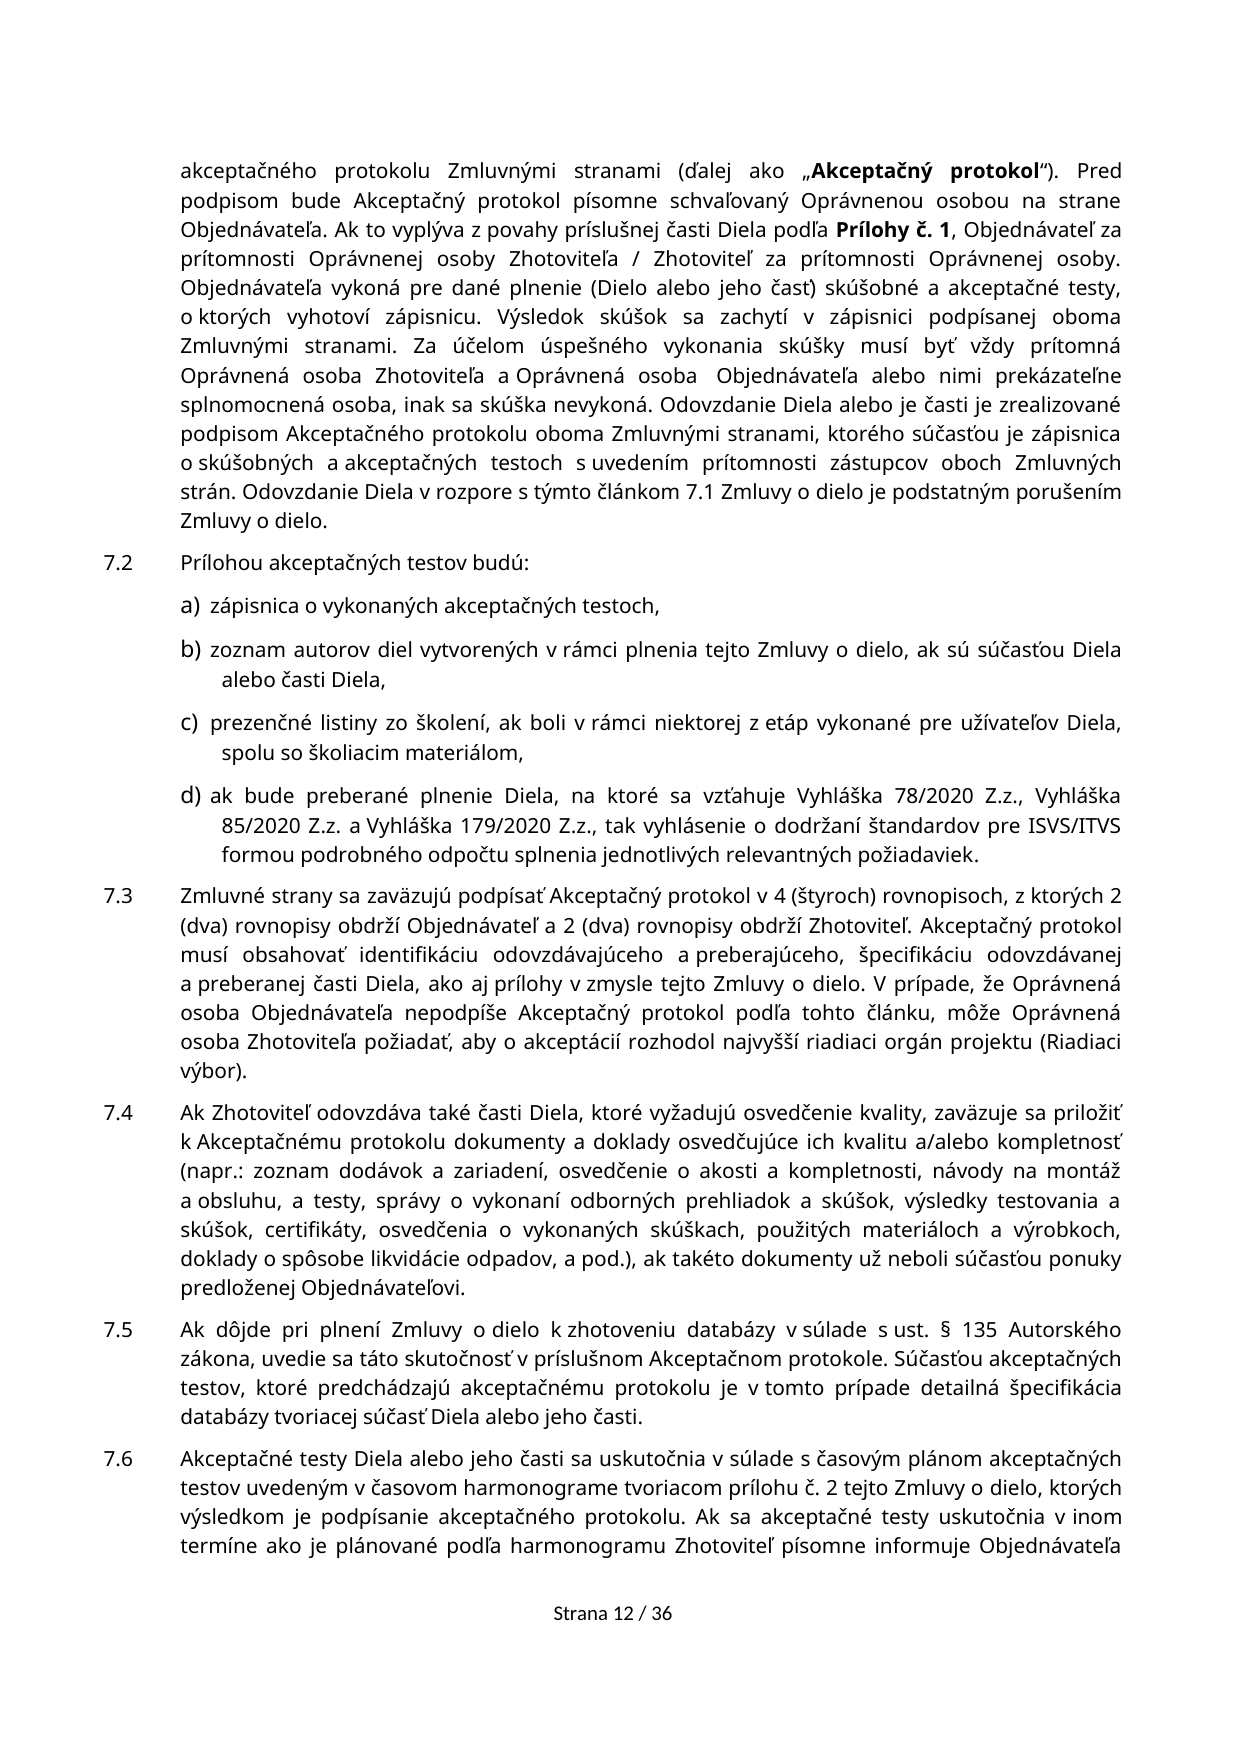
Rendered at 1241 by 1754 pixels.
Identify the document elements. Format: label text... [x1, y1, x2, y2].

text Ak dôjde pri plnení Zmluvy o dielo k zhotoveniu databázy v súlade s ust. § 135 Autorského zákona, uvedie sa táto skutočnosť v príslušnom Akceptačnom protokole. Súčasťou akceptačných testov, ktoré predchádzajú akceptačnému protokolu je v tomto prípade detailná špecifikácia databázy tvoriacej súčasť Diela alebo jeho časti. [103, 1314, 1122, 1431]
text Zmluvné strany sa zaväzujú podpísať Akceptačný protokol v 4 (štyroch) rovnopisoch, z ktorých 2 (dva) rovnopisy obdrží Objednávateľ a 2 (dva) rovnopisy obdrží Zhotoviteľ. Akceptačný protokol musí obsahovať identifikáciu odovzdávajúceho a preberajúceho, špecifikáciu odovzdávanej a preberanej časti Diela, ako aj prílohy v zmysle tejto Zmluvy o dielo. V prípade, že Oprávnená osoba Objednávateľa nepodpíše Akceptačný protokol podľa tohto článku, môže Oprávnená osoba Zhotoviteľa požiadať, aby o akceptácií rozhodol najvyšší riadiaci orgán projektu (Riadiaci výbor). [103, 881, 1122, 1085]
list ak bude preberané plnenie Diela, na ktoré sa vzťahuje Vyhláška 78/2020 Z.z., Vyhláška 85/2020 Z.z. a Vyhláška 179/2020 Z.z., tak vyhlásenie o dodržaní štandardov pre ISVS/ITVS formou podrobného odpočtu splnenia jednotlivých relevantných požiadaviek. [180, 779, 1122, 868]
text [103, 1443, 1122, 1560]
text Ak Zhotoviteľ odovzdáva také časti Diela, ktoré vyžadujú osvedčenie kvality, zaväzuje sa priložiť k Akceptačnému protokolu dokumenty a doklady osvedčujúce ich kvalitu a/alebo kompletnosť (napr.: zoznam dodávok a zariadení, osvedčenie o akosti a kompletnosti, návody na montáž a obsluhu, a testy, správy o vykonaní odborných prehliadok a skúšok, výsledky testovania a skúšok, certifikáty, osvedčenia o vykonaných skúškach, použitých materiáloch a výrobkoch, doklady o spôsobe likvidácie odpadov, a pod.), ak takéto dokumenty už neboli súčasťou ponuky predloženej Objednávateľovi. [103, 1098, 1122, 1302]
list zoznam autorov diel vytvorených v rámci plnenia tejto Zmluvy o dielo, ak sú súčasťou Diela alebo časti Diela, [180, 633, 1122, 693]
text Prílohou akceptačných testov budú: [103, 548, 1122, 577]
list zápisnica o vykonaných akceptačných testoch, [180, 589, 1122, 621]
list prezenčné listiny zo školení, ak boli v rámci niektorej z etáp vykonané pre užívateľov Diela, spolu so školiacim materiálom, [180, 706, 1122, 766]
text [103, 156, 1122, 535]
